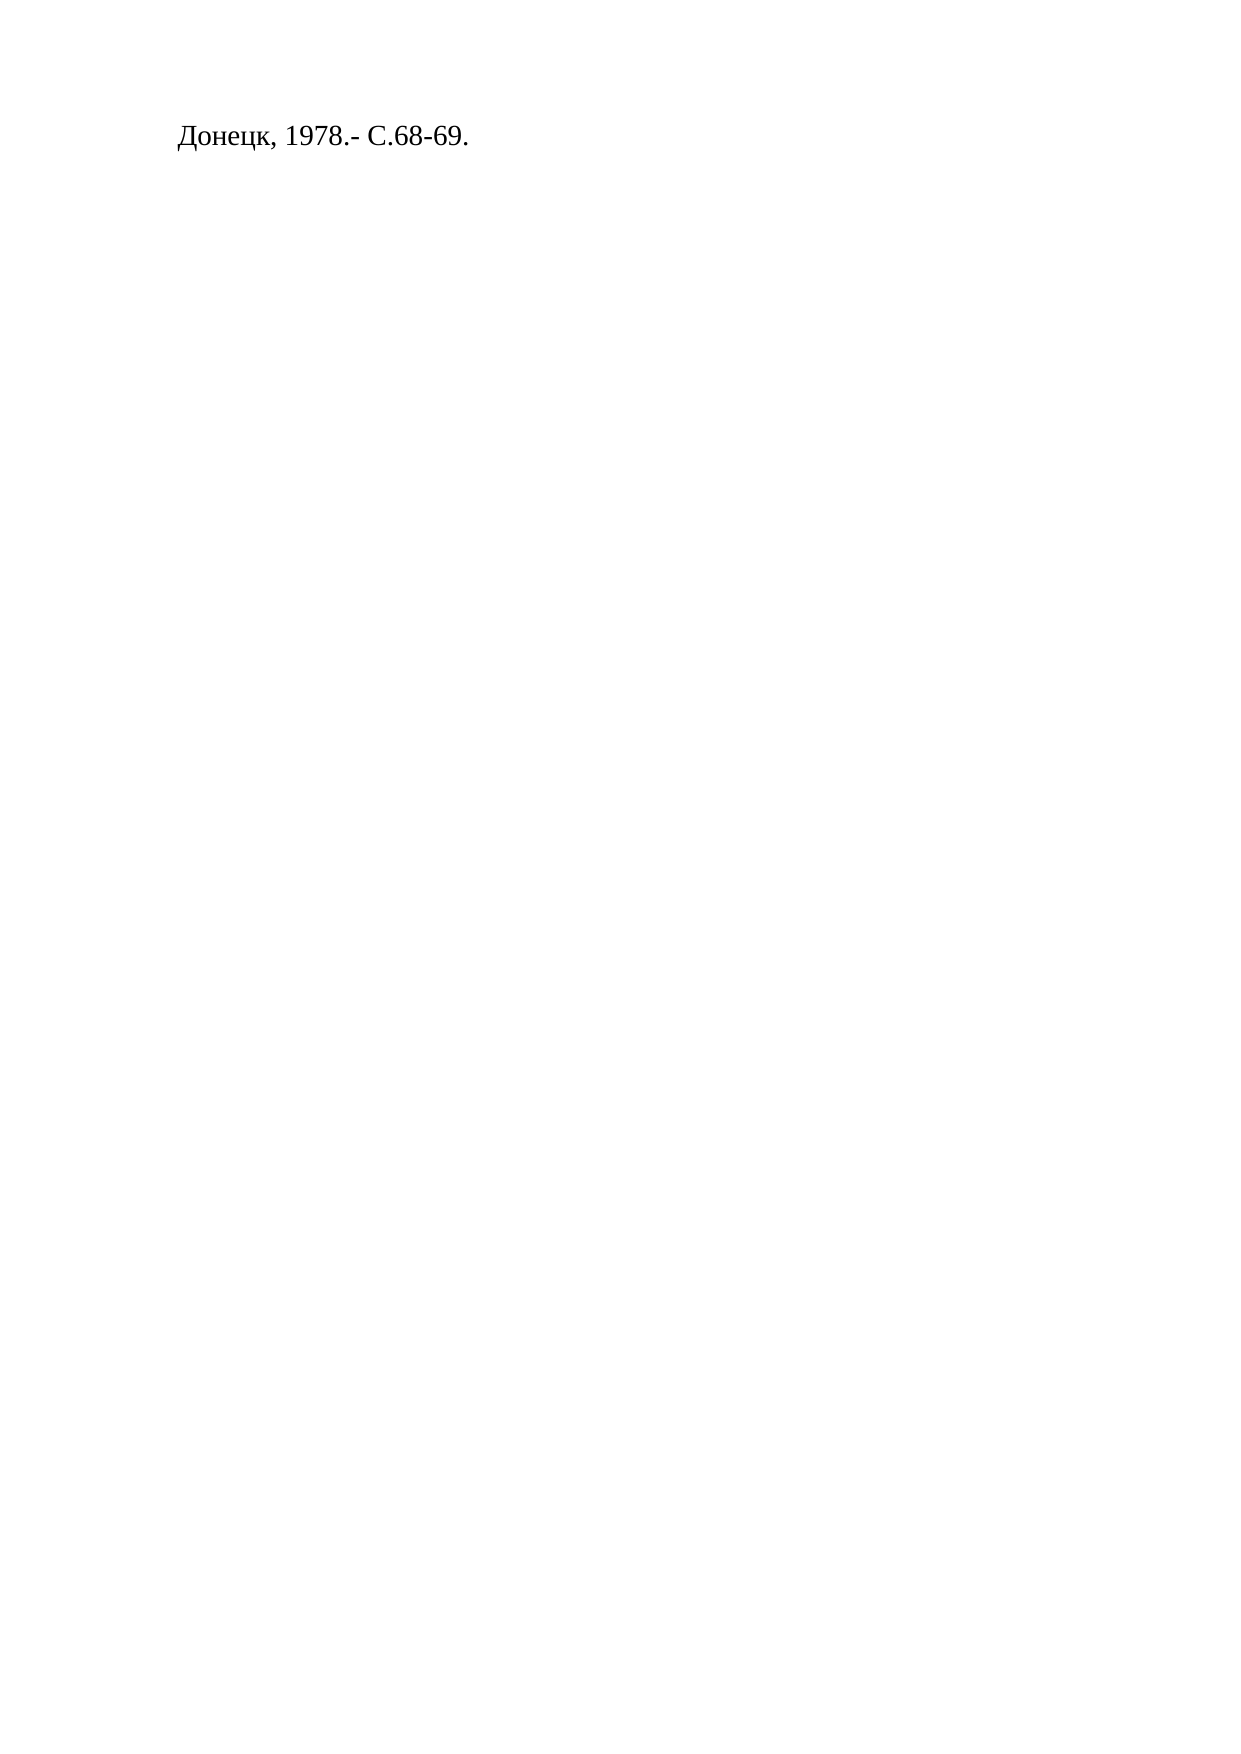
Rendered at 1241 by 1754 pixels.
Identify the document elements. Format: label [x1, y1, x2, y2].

text [177, 118, 1152, 152]
